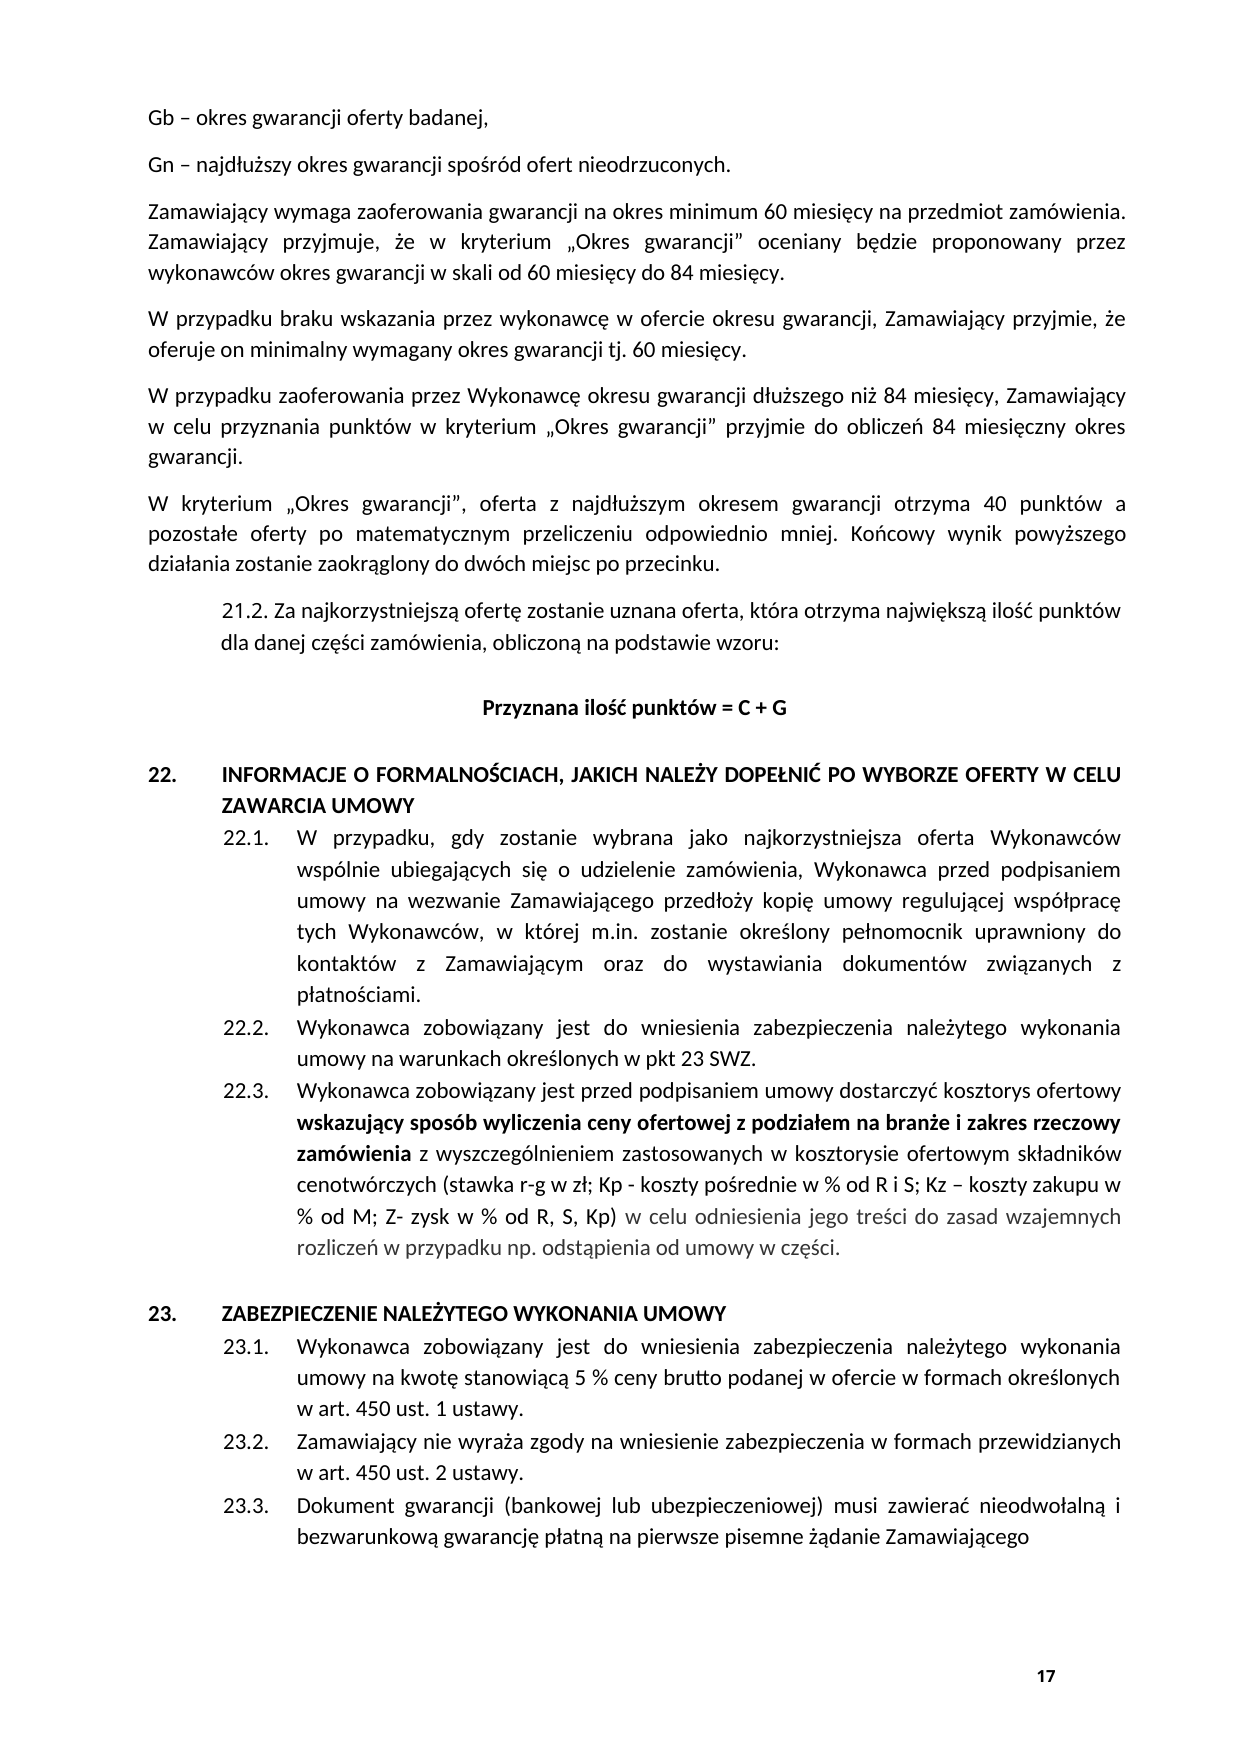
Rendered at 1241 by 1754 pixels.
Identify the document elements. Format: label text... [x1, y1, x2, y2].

list Wykonawca zobowiązany jest przed podpisaniem umowy dostarczyć kosztorys ofertowy wskazujący sposób wyliczenia ceny ofertowej z podziałem na branże i zakres rzeczowy zamówienia z wyszczególnieniem zastosowanych w kosztorysie ofertowym składników cenotwórczych (stawka r-g w zł; Kp - koszty pośrednie w % od R i S; Kz – koszty zakupu w % od M; Z- zysk w % od R, S, Kp) w celu odniesienia jego treści do zasad wzajemnych rozliczeń w przypadku np. odstąpienia od umowy w części. [223, 1077, 1122, 1261]
list Wykonawca zobowiązany jest do wniesienia zabezpieczenia należytego wykonania umowy na warunkach określonych w pkt 23 SWZ. [223, 1013, 1122, 1072]
text W przypadku braku wskazania przez wykonawcę w ofercie okresu gwarancji, Zamawiający przyjmie, że oferuje on minimalny wymagany okres gwarancji tj. 60 miesięcy. [148, 304, 1128, 363]
list INFORMACJE O FORMALNOŚCIACH, JAKICH NALEŻY DOPEŁNIĆ PO WYBORZE OFERTY W CELU ZAWARCIA UMOWY [148, 760, 1122, 819]
text Przyznana ilość punktów = C + G [147, 693, 1122, 721]
text Gb – okres gwarancji oferty badanej, [148, 103, 1128, 131]
list Dokument gwarancji (bankowej lub ubezpieczeniowej) musi zawierać nieodwołalną i bezwarunkową gwarancję płatną na pierwsze pisemne żądanie Zamawiającego [223, 1491, 1122, 1550]
text W kryterium „Okres gwarancji”, oferta z najdłuższym okresem gwarancji otrzyma 40 punktów a pozostałe oferty po matematycznym przeliczeniu odpowiednio mniej. Końcowy wynik powyższego działania zostanie zaokrąglony do dwóch miejsc po przecinku. [148, 489, 1128, 577]
text Zamawiający wymaga zaoferowania gwarancji na okres minimum 60 miesięcy na przedmiot zamówienia. Zamawiający przyjmuje, że w kryterium „Okres gwarancji” oceniany będzie proponowany przez wykonawców okres gwarancji w skali od 60 miesięcy do 84 miesięcy. [148, 197, 1128, 286]
list Wykonawca zobowiązany jest do wniesienia zabezpieczenia należytego wykonania umowy na kwotę stanowiącą 5 % ceny brutto podanej w ofercie w formach określonych w art. 450 ust. 1 ustawy. [223, 1332, 1122, 1422]
text 21.2. Za najkorzystniejszą ofertę zostanie uznana oferta, która otrzyma największą ilość punktów dla danej części zamówienia, obliczoną na podstawie wzoru: [221, 596, 1122, 656]
list Zamawiający nie wyraża zgody na wniesienie zabezpieczenia w formach przewidzianych w art. 450 ust. 2 ustawy. [223, 1427, 1122, 1486]
text W przypadku zaoferowania przez Wykonawcę okresu gwarancji dłuższego niż 84 miesięcy, Zamawiający w celu przyznania punktów w kryterium „Okres gwarancji” przyjmie do obliczeń 84 miesięczny okres gwarancji. [148, 382, 1128, 470]
list W przypadku, gdy zostanie wybrana jako najkorzystniejsza oferta Wykonawców wspólnie ubiegających się o udzielenie zamówienia, Wykonawca przed podpisaniem umowy na wezwanie Zamawiającego przedłoży kopię umowy regulującej współpracę tych Wykonawców, w której m.in. zostanie określony pełnomocnik uprawniony do kontaktów z Zamawiającym oraz do wystawiania dokumentów związanych z płatnościami. [223, 823, 1122, 1008]
list ZABEZPIECZENIE NALEŻYTEGO WYKONANIA UMOWY [148, 1299, 1122, 1327]
text Gn – najdłuższy okres gwarancji spośród ofert nieodrzuconych. [148, 150, 1128, 178]
